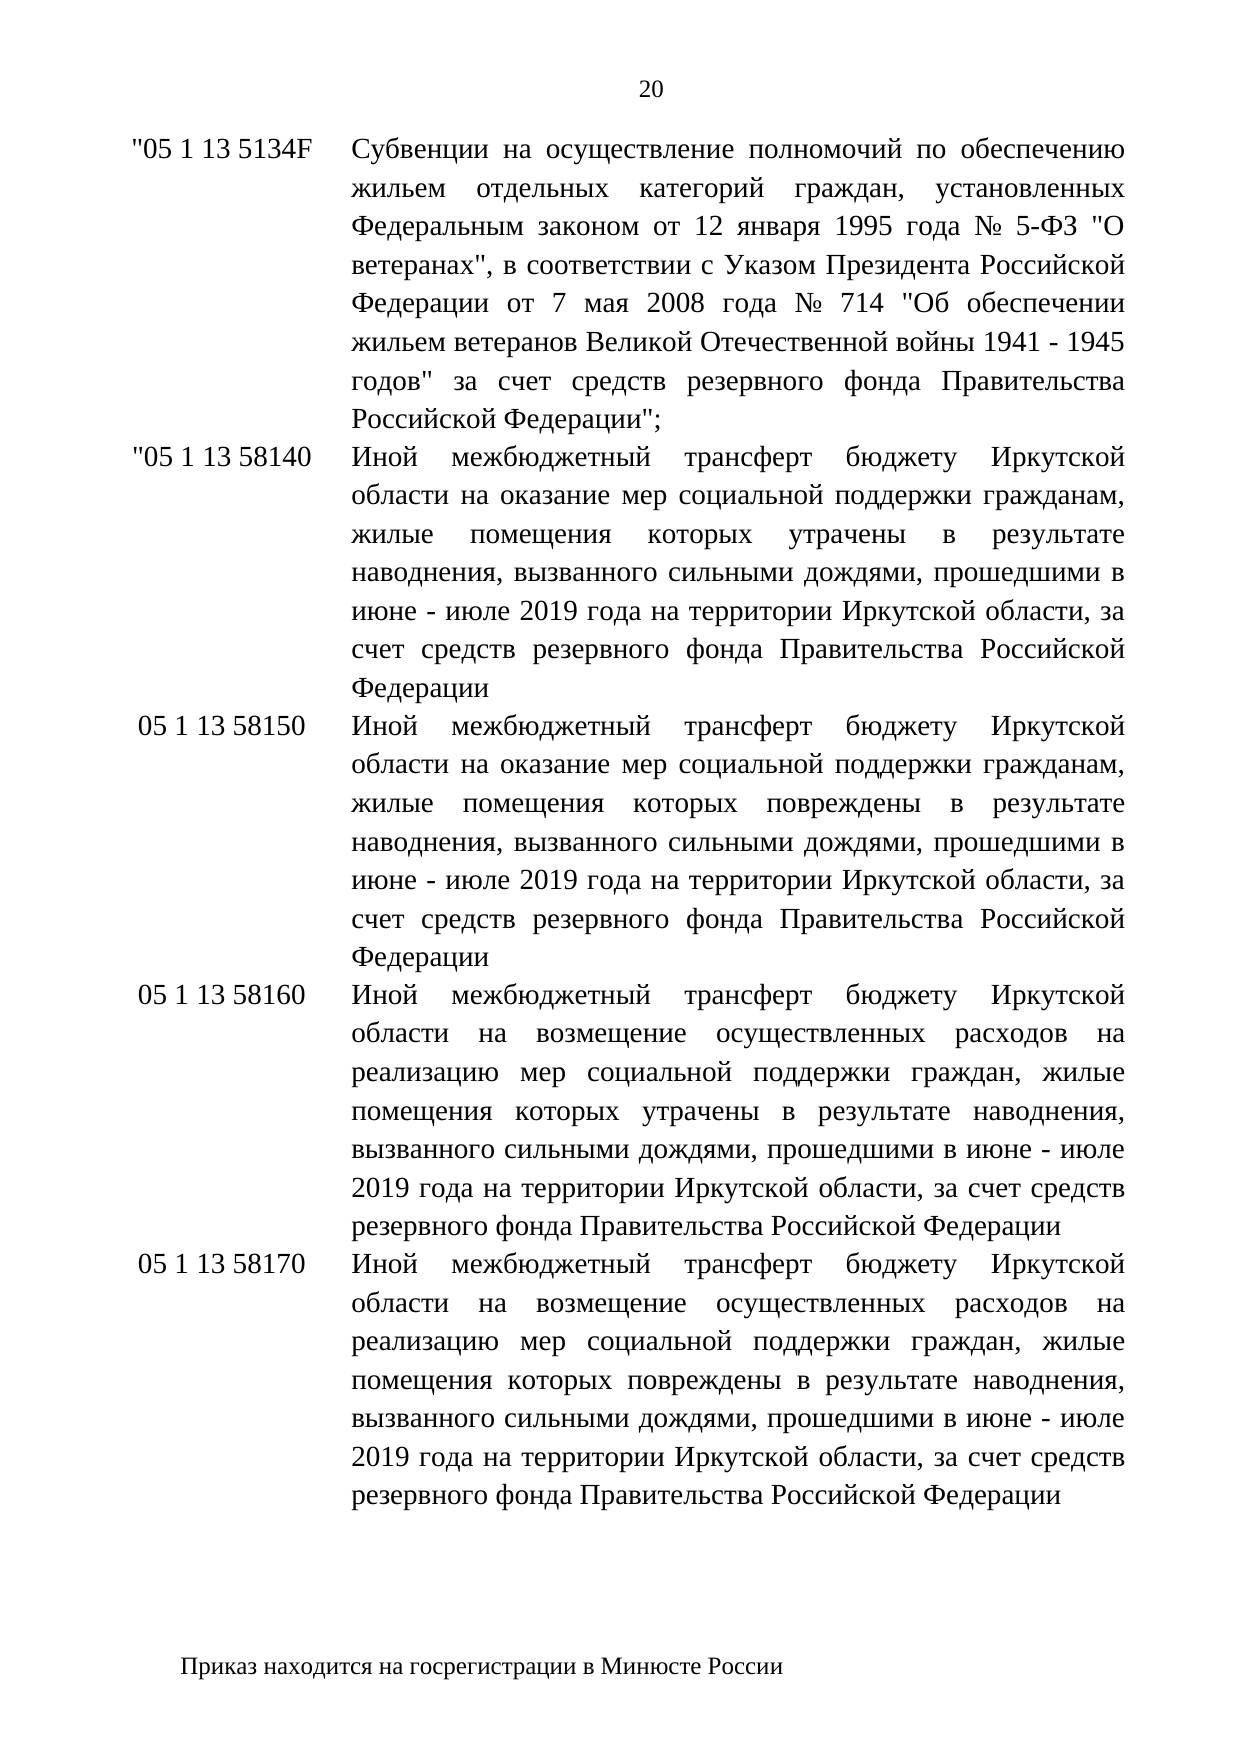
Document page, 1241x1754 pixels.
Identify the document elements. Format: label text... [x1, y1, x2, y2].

table_cell Иной межбюджетный трансферт бюджету Иркутской области на возмещение осуществленных расходов на реализацию мер социальной поддержки граждан, жилые помещения которых утрачены в результате наводнения, вызванного сильными дождями, прошедшими в июне - июле 2019 года на территории Иркутской области, за счет средств резервного фонда Правительства Российской Федерации [340, 977, 1137, 1246]
table_cell 05 1 13 58150 [103, 708, 340, 977]
table_cell "05 1 13 58140 [103, 439, 340, 708]
table_cell Субвенции на осуществление полномочий по обеспечению жильем отдельных категорий граждан, установленных Федеральным законом от 12 января 1995 года № 5-ФЗ "О ветеранах", в соответствии с Указом Президента Российской Федерации от 7 мая 2008 года № 714 "Об обеспечении жильем ветеранов Великой Отечественной войны 1941 - 1945 годов" за счет средств резервного фонда Правительства Российской Федерации"; [340, 131, 1137, 439]
table_cell "05 1 13 5134F [103, 131, 340, 439]
table_cell 05 1 13 58170 [103, 1246, 340, 1515]
table_cell Иной межбюджетный трансферт бюджету Иркутской области на оказание мер социальной поддержки гражданам, жилые помещения которых утрачены в результате наводнения, вызванного сильными дождями, прошедшими в июне - июле 2019 года на территории Иркутской области, за счет средств резервного фонда Правительства Российской Федерации [340, 439, 1137, 708]
table_cell Иной межбюджетный трансферт бюджету Иркутской области на оказание мер социальной поддержки гражданам, жилые помещения которых повреждены в результате наводнения, вызванного сильными дождями, прошедшими в июне - июле 2019 года на территории Иркутской области, за счет средств резервного фонда Правительства Российской Федерации [340, 708, 1137, 977]
table_cell Иной межбюджетный трансферт бюджету Иркутской области на возмещение осуществленных расходов на реализацию мер социальной поддержки граждан, жилые помещения которых повреждены в результате наводнения, вызванного сильными дождями, прошедшими в июне - июле 2019 года на территории Иркутской области, за счет средств резервного фонда Правительства Российской Федерации [340, 1246, 1137, 1515]
table_cell 05 1 13 58160 [103, 977, 340, 1246]
